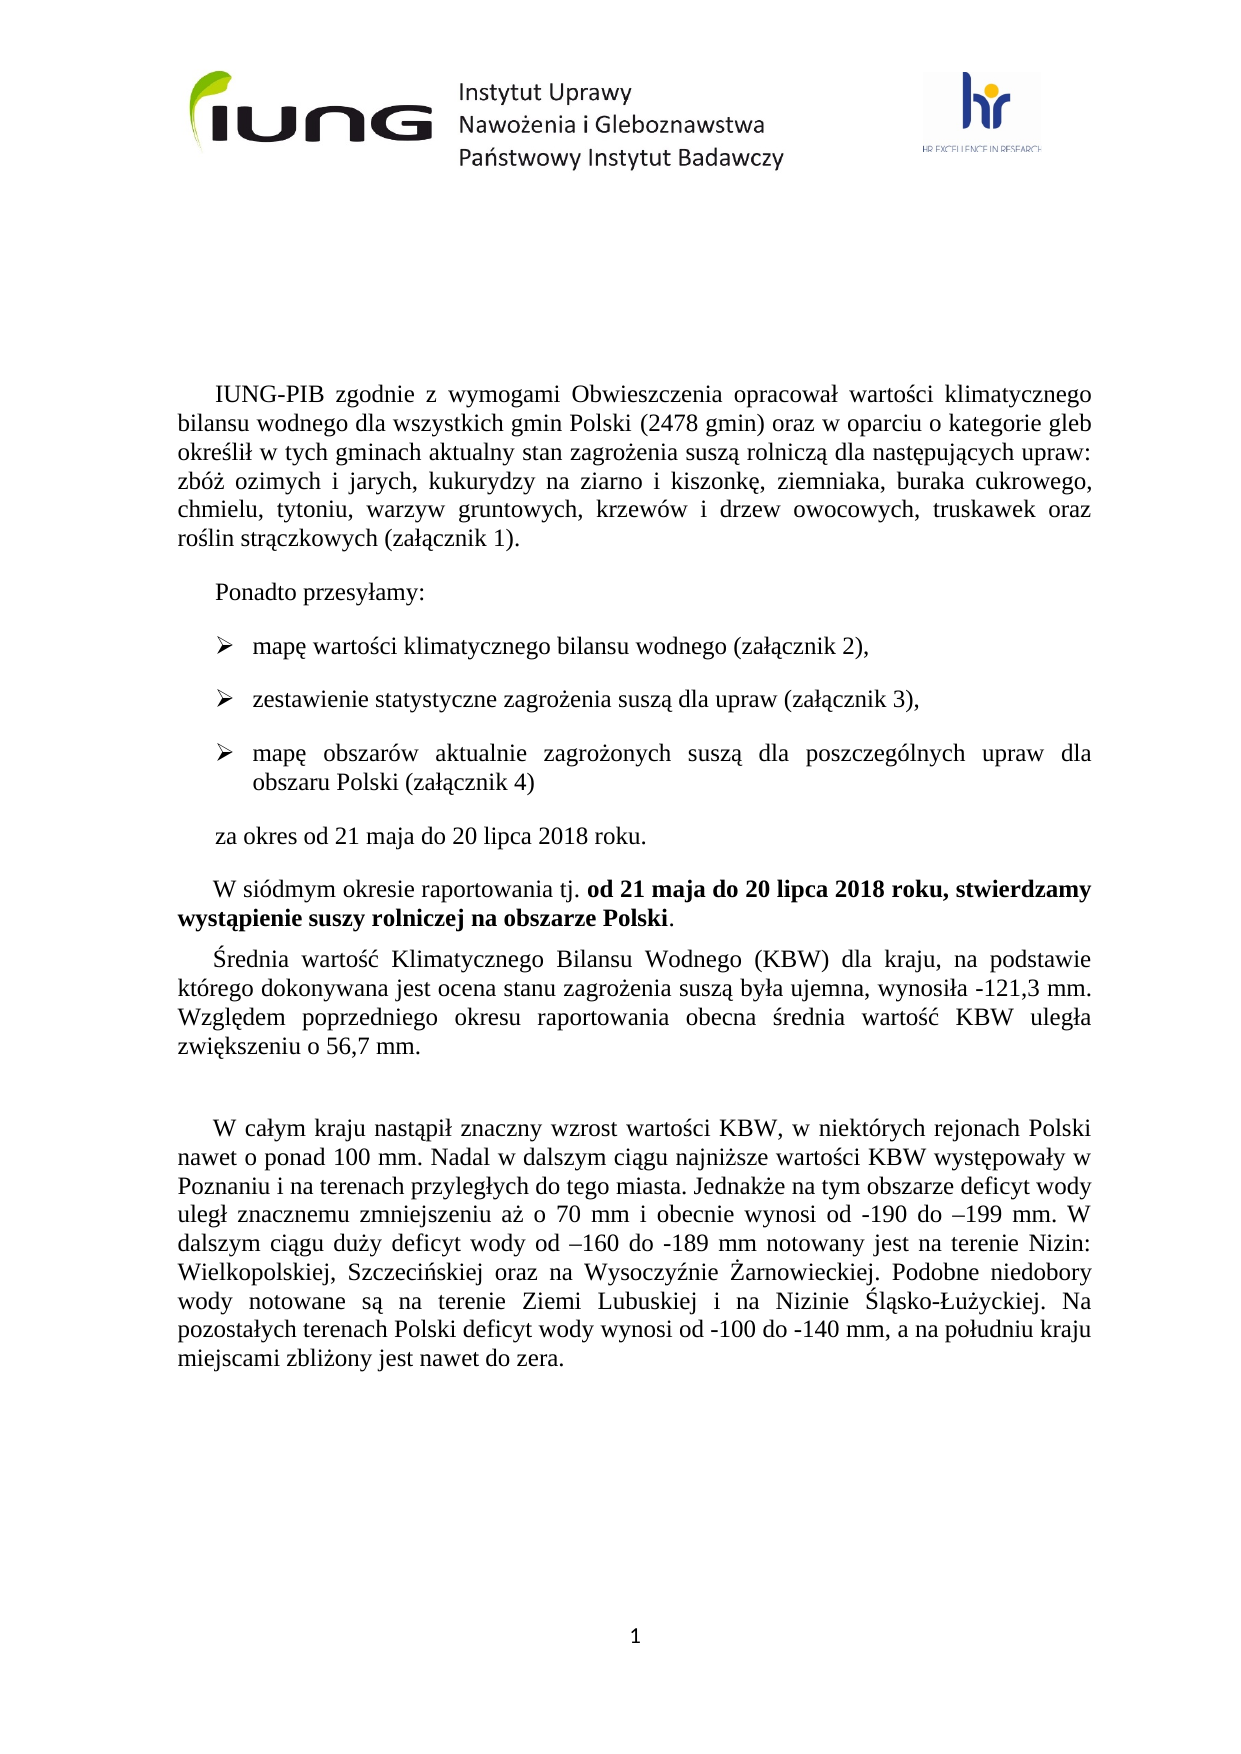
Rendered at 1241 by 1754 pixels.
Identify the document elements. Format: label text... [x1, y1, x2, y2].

list mapę wartości klimatycznego bilansu wodnego (załącznik 2), [215, 631, 1092, 659]
list zestawienie statystyczne zagrożenia suszą dla upraw (załącznik 3), [215, 684, 1092, 713]
text W siódmym okresie raportowania tj. od 21 maja do 20 lipca 2018 roku, stwierdzamy wystąpienie suszy rolniczej na obszarze Polski. [177, 874, 1092, 932]
list mapę obszarów aktualnie zagrożonych suszą dla poszczególnych upraw dla obszaru Polski (załącznik 4) [215, 738, 1092, 796]
text IUNG-PIB zgodnie z wymogami Obwieszczenia opracował wartości klimatycznego bilansu wodnego dla wszystkich gmin Polski (2478 gmin) oraz w oparciu o kategorie gleb określił w tych gminach aktualny stan zagrożenia suszą rolniczą dla następujących upraw: zbóż ozimych i jarych, kukurydzy na ziarno i kiszonkę, ziemniaka, buraka cukrowego, chmielu, tytoniu, warzyw gruntowych, krzewów i drzew owocowych, truskawek oraz roślin strączkowych (załącznik 1). [177, 379, 1092, 552]
text W całym kraju nastąpił znaczny wzrost wartości KBW, w niektórych rejonach Polski nawet o ponad 100 mm. Nadal w dalszym ciągu najniższe wartości KBW występowały w Poznaniu i na terenach przyległych do tego miasta. Jednakże na tym obszarze deficyt wody uległ znacznemu zmniejszeniu aż o 70 mm i obecnie wynosi od -190 do –199 mm. W dalszym ciągu duży deficyt wody od –160 do -189 mm notowany jest na terenie Nizin: Wielkopolskiej, Szczecińskiej oraz na Wysoczyźnie Żarnowieckiej. Podobne niedobory wody notowane są na terenie Ziemi Lubuskiej i na Nizinie Śląsko-Łużyckiej. Na pozostałych terenach Polski deficyt wody wynosi od -100 do -140 mm, a na południu kraju miejscami zbliżony jest nawet do zera. [177, 1113, 1092, 1372]
picture [923, 72, 1042, 150]
text Średnia wartość Klimatycznego Bilansu Wodnego (KBW) dla kraju, na podstawie którego dokonywana jest ocena stanu zagrożenia suszą była ujemna, wynosiła -121,3 mm. Względem poprzedniego okresu raportowania obecna średnia wartość KBW uległa zwiększeniu o 56,7 mm. [177, 944, 1092, 1059]
text za okres od 21 maja do 20 lipca 2018 roku. [215, 821, 1092, 849]
text Ponadto przesyłamy: [177, 577, 1092, 606]
